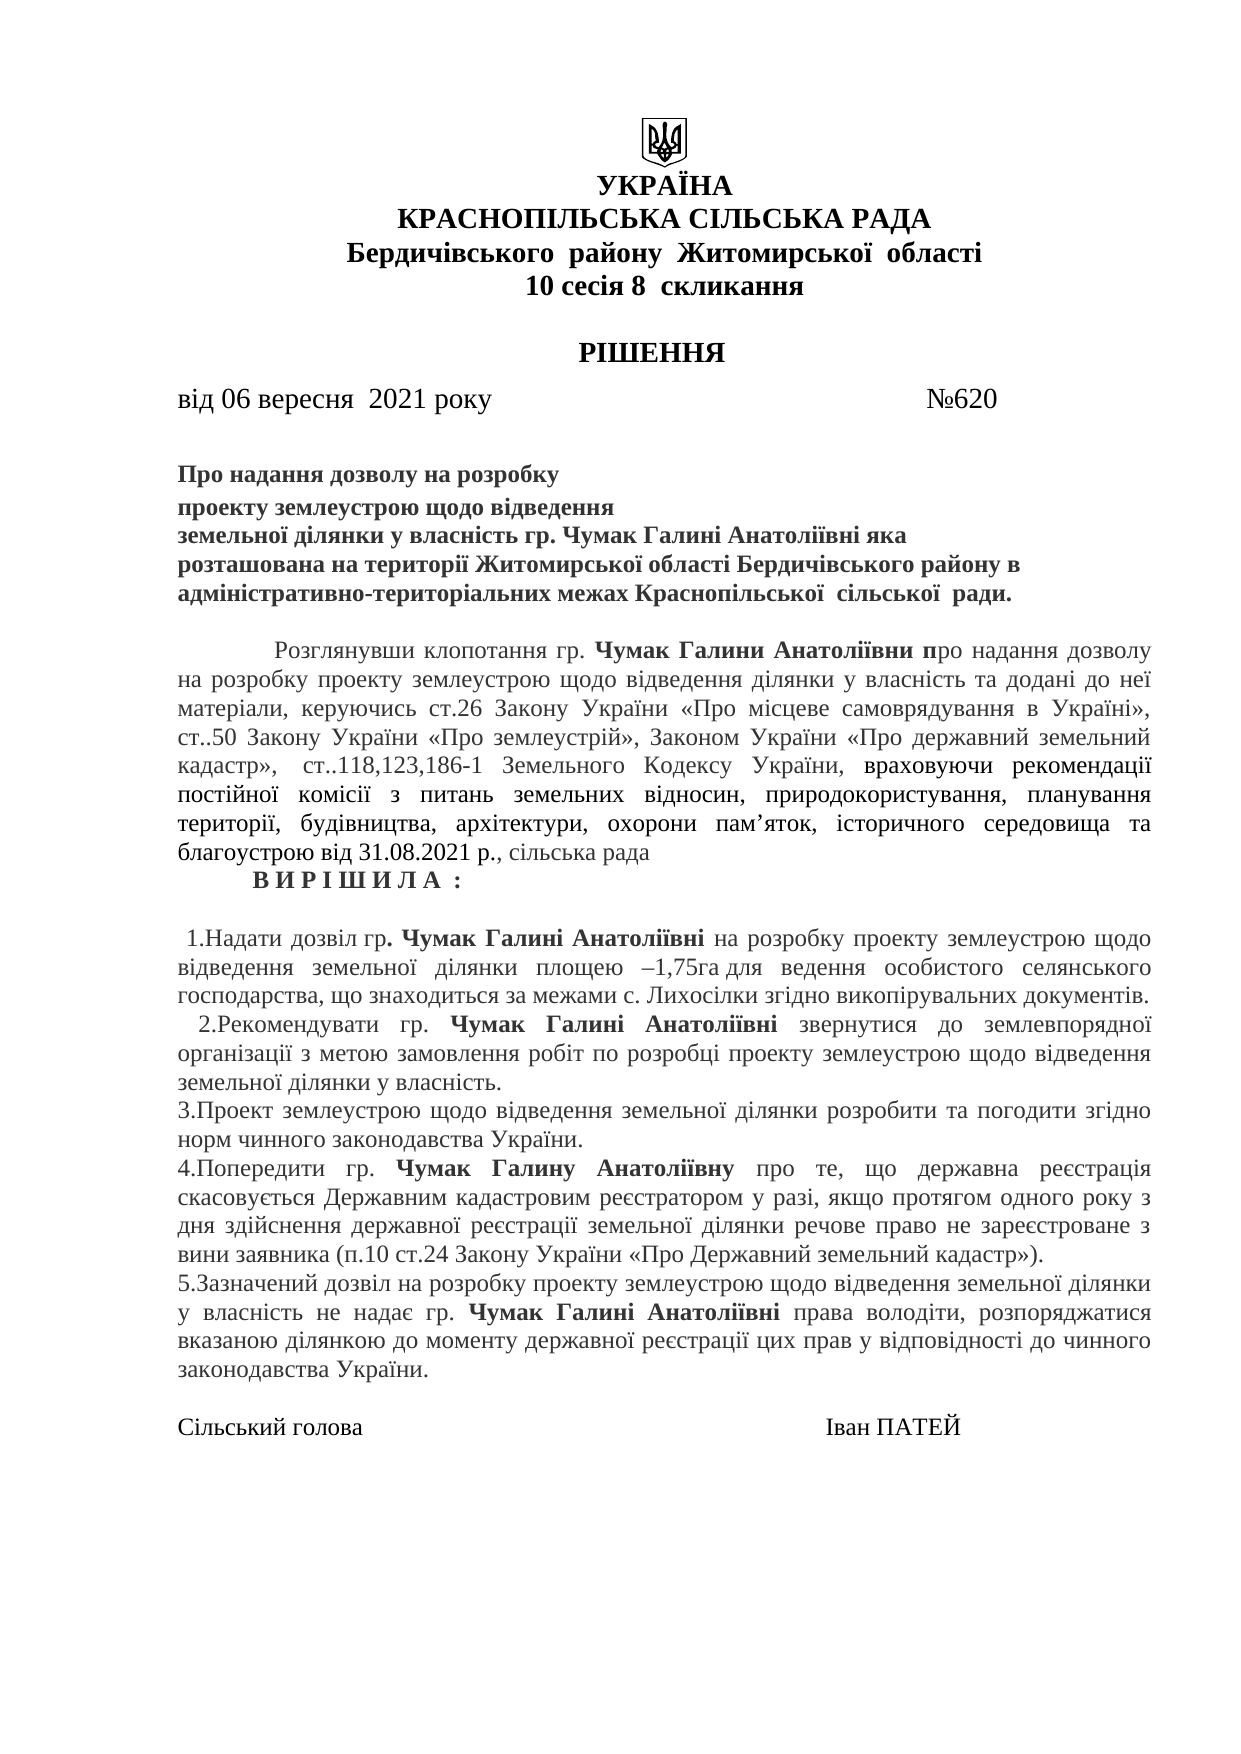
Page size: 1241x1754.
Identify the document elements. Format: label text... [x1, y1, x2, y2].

text Сільський голова Іван ПАТЕЙ [177, 1412, 1152, 1440]
text 3.Проект землеустрою щодо відведення земельної ділянки розробити та погодити згідно норм чинного законодавства України. [177, 1095, 1152, 1153]
text Про надання дозволу на розробку [177, 459, 1152, 487]
text 5.Зазначений дозвіл на розробку проекту землеустрою щодо відведення земельної ділянки у власність не надає гр. Чумак Галині Анатоліївні права володіти, розпоряджатися вказаною ділянкою до моменту державної реєстрації цих прав у відповідності до чинного законодавства України. [177, 1268, 1152, 1383]
text 4.Попередити гр. Чумак Галину Анатоліївну про те, що державна реєстрація скасовується Державним кадастровим реєстратором у разі, якщо протягом одного року з дня здійснення державної реєстрації земельної ділянки речове право не зареєстроване з вини заявника (п.10 ст.24 Закону України «Про Державний земельний кадастр»). [177, 1153, 1152, 1268]
text РІШЕННЯ [177, 336, 1152, 369]
text земельної ділянки у власність гр. Чумак Галині Анатоліївні яка розташована на території Житомирської області Бердичівського району в адміністративно-територіальних межах Краснопільської сільської ради. [177, 520, 1040, 607]
text Розглянувши клопотання гр. Чумак Галини Анатоліївни про надання дозволу на розробку проекту землеустрою щодо відведення ділянки у власність та додані до неї матеріали, керуючись ст.26 Закону України «Про місцеве самоврядування в Україні», ст..50 Закону України «Про землеустрій», Законом України «Про державний земельний кадастр», ст..118,123,186-1 Земельного Кодексу України, враховуючи рекомендації постійної комісії з питань земельних відносин, природокористування, планування території, будівництва, архітектури, охорони пам’яток, історичного середовища та благоустрою від 31.08.2021 р., сільська рада [177, 635, 1152, 865]
text проекту землеустрою щодо відведення [177, 492, 1040, 520]
text від 06 вересня 2021 року №620 [177, 382, 1152, 415]
text В И Р І Ш И Л А : [177, 865, 1152, 894]
text 1.Надати дозвіл гр. Чумак Галині Анатоліївні на розробку проекту землеустрою щодо відведення земельної ділянки площею –1,75га для ведення особистого селянського господарства, що знаходиться за межами с. Лихосілки згідно викопірувальних документів. [177, 923, 1152, 1009]
text УКРАЇНА [177, 168, 1152, 201]
text 10 сесія 8 скликання [177, 268, 1152, 302]
text КРАСНОПІЛЬСЬКА СІЛЬСЬКА РАДА [177, 201, 1152, 235]
text Бердичівського району Житомирської області [177, 235, 1152, 268]
text 2.Рекомендувати гр. Чумак Галині Анатоліївні звернутися до землевпорядної організації з метою замовлення робіт по розробці проекту землеустрою щодо відведення земельної ділянки у власність. [177, 1009, 1152, 1095]
